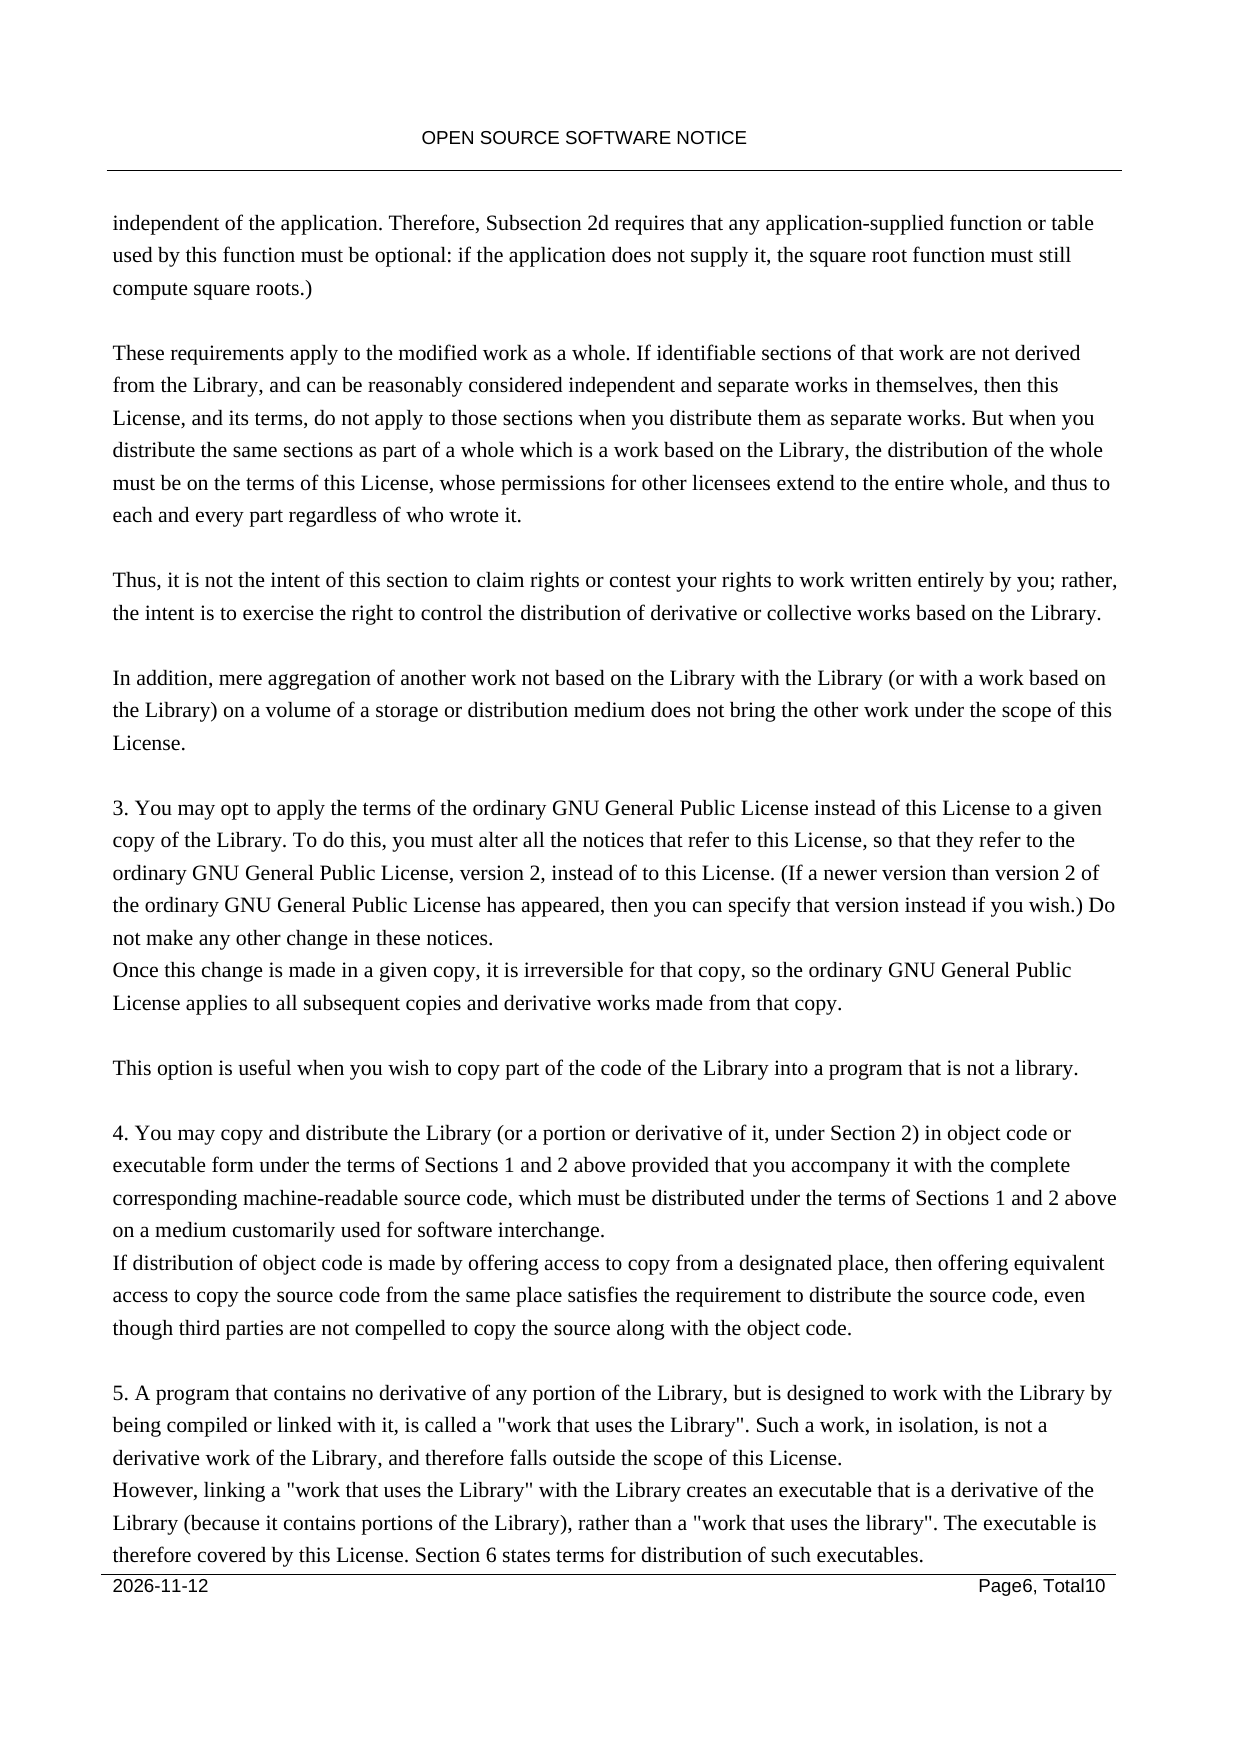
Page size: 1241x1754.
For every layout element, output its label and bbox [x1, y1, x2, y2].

text [112, 206, 1128, 1571]
